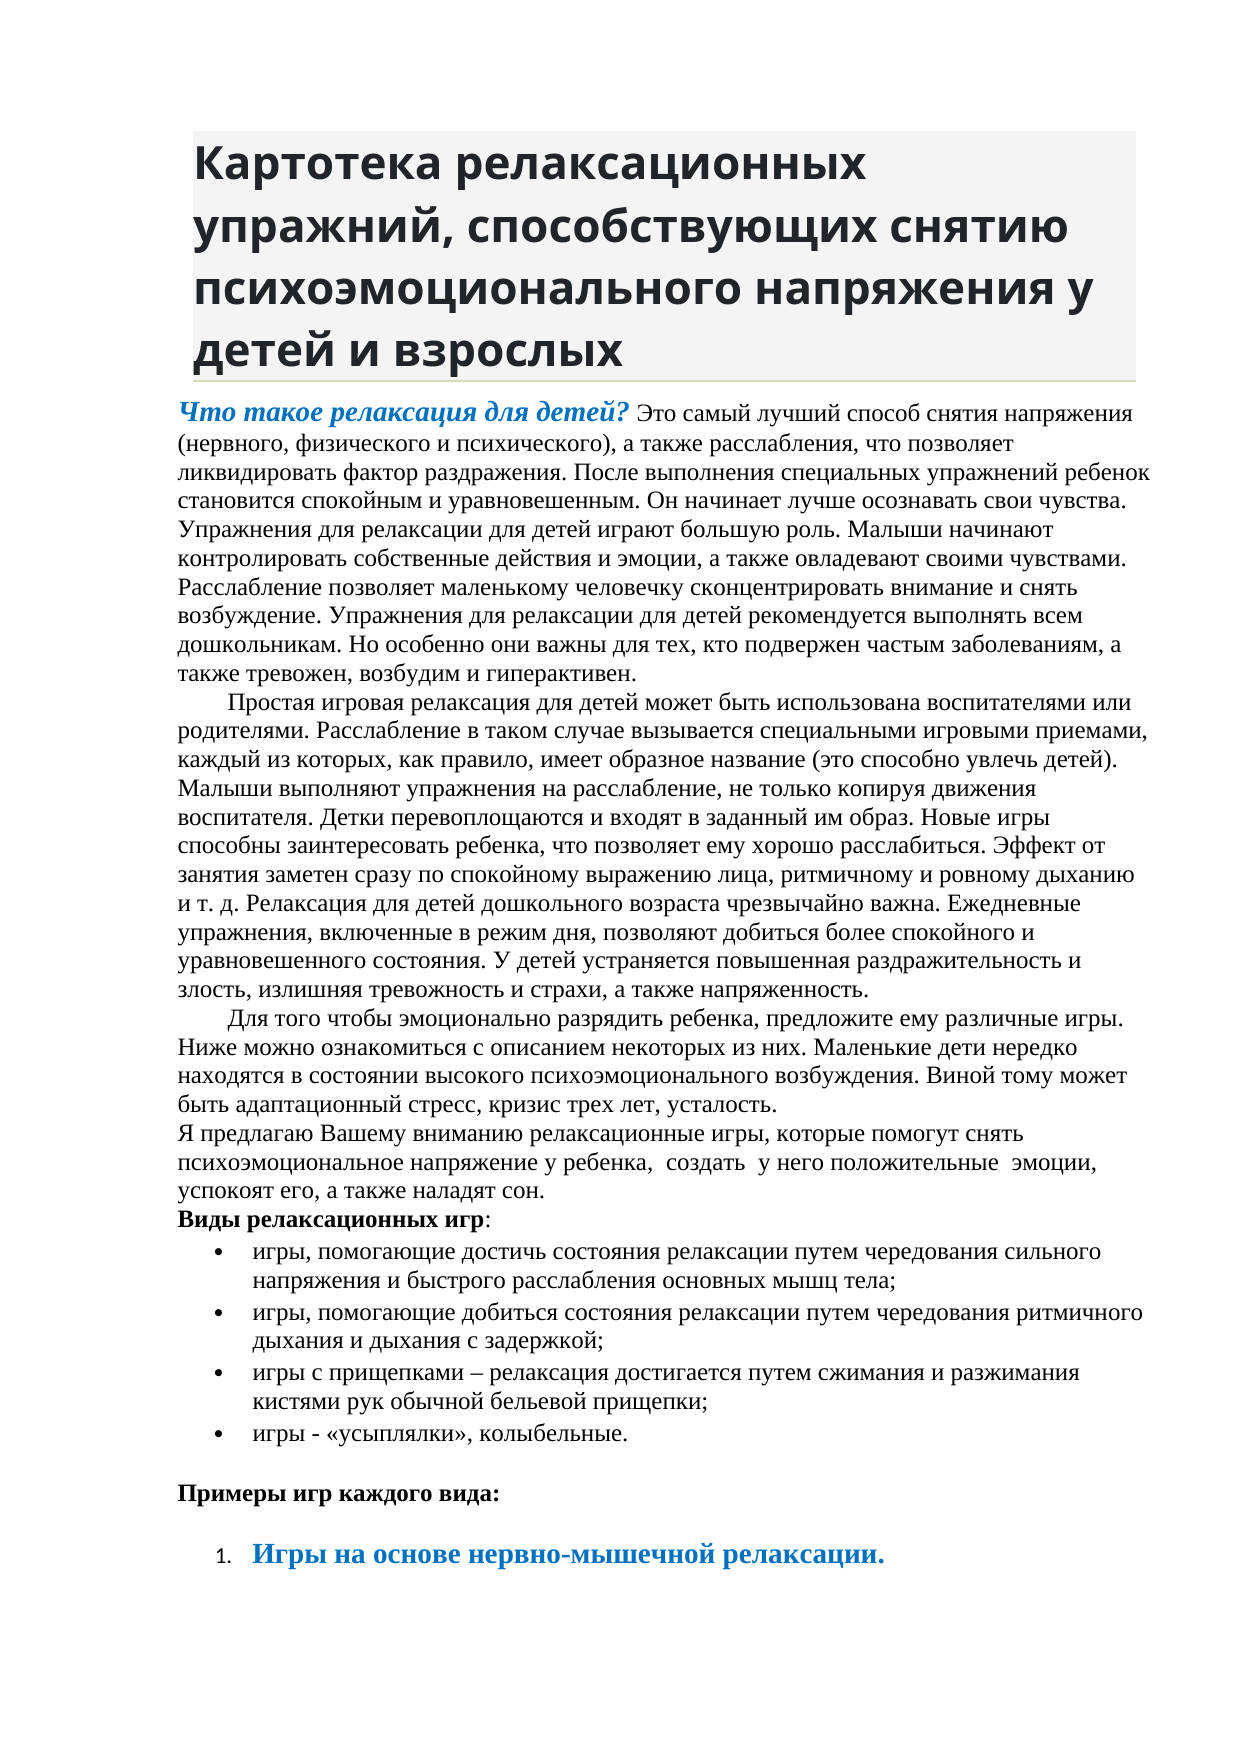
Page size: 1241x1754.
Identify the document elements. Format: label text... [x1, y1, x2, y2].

list игры, помогающие достичь состояния релаксации путем чередования сильного напряжения и быстрого расслабления основных мышц тела; [215, 1236, 1152, 1293]
text Виды релаксационных игр: [177, 1204, 1152, 1233]
text Примеры игр каждого вида: [177, 1478, 1152, 1507]
text Что такое релаксация для детей? Это самый лучший способ снятия напряжения (нервного, физического и психического), а также расслабления, что позволяет ликвидировать фактор раздражения. После выполнения специальных упражнений ребенок становится спокойным и уравновешенным. Он начинает лучше осознавать свои чувства. Упражнения для релаксации для детей играют большую роль. Малыши начинают контролировать собственные действия и эмоции, а также овладевают своими чувствами. Расслабление позволяет маленькому человечку сконцентрировать внимание и снять возбуждение. Упражнения для релаксации для детей рекомендуется выполнять всем дошкольникам. Но особенно они важны для тех, кто подвержен частым заболеваниям, а также тревожен, возбудим и гиперактивен. [177, 394, 1152, 687]
list игры - «усыплялки», колыбельные. [215, 1418, 1152, 1447]
list Игры на основе нервно-мышечной релаксации. [214, 1536, 1152, 1570]
list игры, помогающие добиться состояния релаксации путем чередования ритмичного дыхания и дыхания с задержкой; [215, 1297, 1152, 1354]
subtitle Картотека релаксационных упражний, способствующих снятию психоэмоционального напряжения у детей и взрослых [193, 131, 1136, 380]
text Простая игровая релаксация для детей может быть использована воспитателями или родителями. Расслабление в таком случае вызывается специальными игровыми приемами, каждый из которых, как правило, имеет образное название (это способно увлечь детей). Малыши выполняют упражнения на расслабление, не только копируя движения воспитателя. Детки перевоплощаются и входят в заданный им образ. Новые игры способны заинтересовать ребенка, что позволяет ему хорошо расслабиться. Эффект от занятия заметен сразу по спокойному выражению лица, ритмичному и ровному дыханию и т. д. Релаксация для детей дошкольного возраста чрезвычайно важна. Ежедневные упражнения, включенные в режим дня, позволяют добиться более спокойного и уравновешенного состояния. У детей устраняется повышенная раздражительность и злость, излишняя тревожность и страхи, а также напряженность. [177, 687, 1152, 1003]
text Я предлагаю Вашему вниманию релаксационные игры, которые помогут снять психоэмоциональное напряжение у ребенка, создать у него положительные эмоции, успокоят его, а также наладят сон. [177, 1118, 1152, 1204]
text Для того чтобы эмоционально разрядить ребенка, предложите ему различные игры. Ниже можно ознакомиться с описанием некоторых из них. Маленькие дети нередко находятся в состоянии высокого психоэмоционального возбуждения. Виной тому может быть адаптационный стресс, кризис трех лет, усталость. [177, 1003, 1152, 1118]
list игры с прищепками – релаксация достигается путем сжимания и разжимания кистями рук обычной бельевой прищепки; [215, 1357, 1152, 1415]
